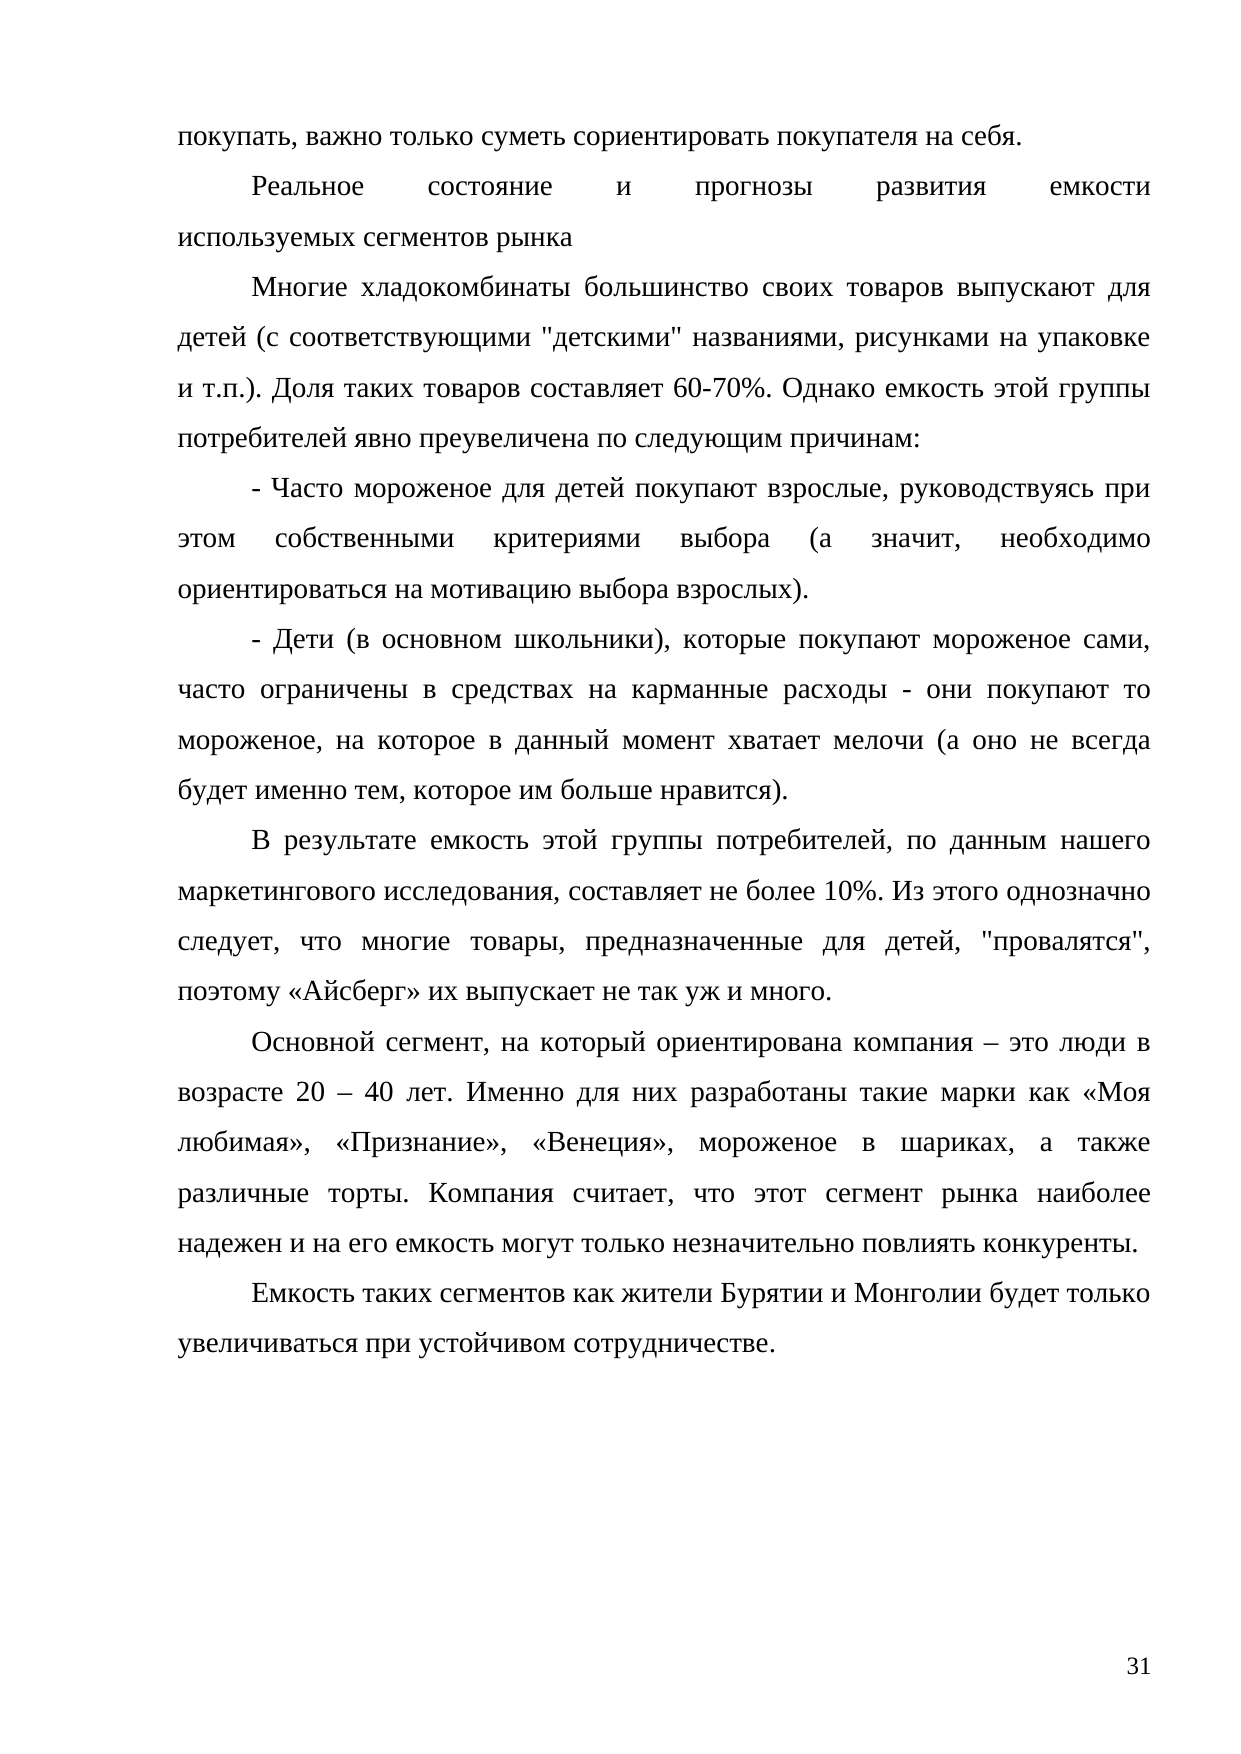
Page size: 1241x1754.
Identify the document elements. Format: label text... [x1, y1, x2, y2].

text В результате емкость этой группы потребителей, по данным нашего маркетингового исследования, составляет не более 10%. Из этого однозначно следует, что многие товары, предназначенные для детей, "провалятся", поэтому «Айсберг» их выпускает не так уж и много. [177, 822, 1152, 1007]
text Реальное состояние и прогнозы развития емкости используемых сегментов рынка [177, 168, 1152, 252]
text - Часто мороженое для детей покупают взрослые, руководствуясь при этом собственными критериями выбора (а значит, необходимо ориентироваться на мотивацию выбора взрослых). [177, 470, 1152, 604]
text Многие хладокомбинаты большинство своих товаров выпускают для детей (с соответствующими "детскими" названиями, рисунками на упаковке и т.п.). Доля таких товаров составляет 60-70%. Однако емкость этой группы потребителей явно преувеличена по следующим причинам: [177, 269, 1152, 453]
text - Дети (в основном школьники), которые покупают мороженое сами, часто ограничены в средствах на карманные расходы - они покупают то мороженое, на которое в данный момент хватает мелочи (а оно не всегда будет именно тем, которое им больше нравится). [177, 621, 1152, 806]
text Основной сегмент, на который ориентирована компания – это люди в возрасте 20 – 40 лет. Именно для них разработаны такие марки как «Моя любимая», «Признание», «Венеция», мороженое в шариках, а также различные торты. Компания считает, что этот сегмент рынка наиболее надежен и на его емкость могут только незначительно повлиять конкуренты. [177, 1024, 1152, 1258]
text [177, 118, 1152, 152]
text Емкость таких сегментов как жители Бурятии и Монголии будет только увеличиваться при устойчивом сотрудничестве. [177, 1275, 1152, 1359]
